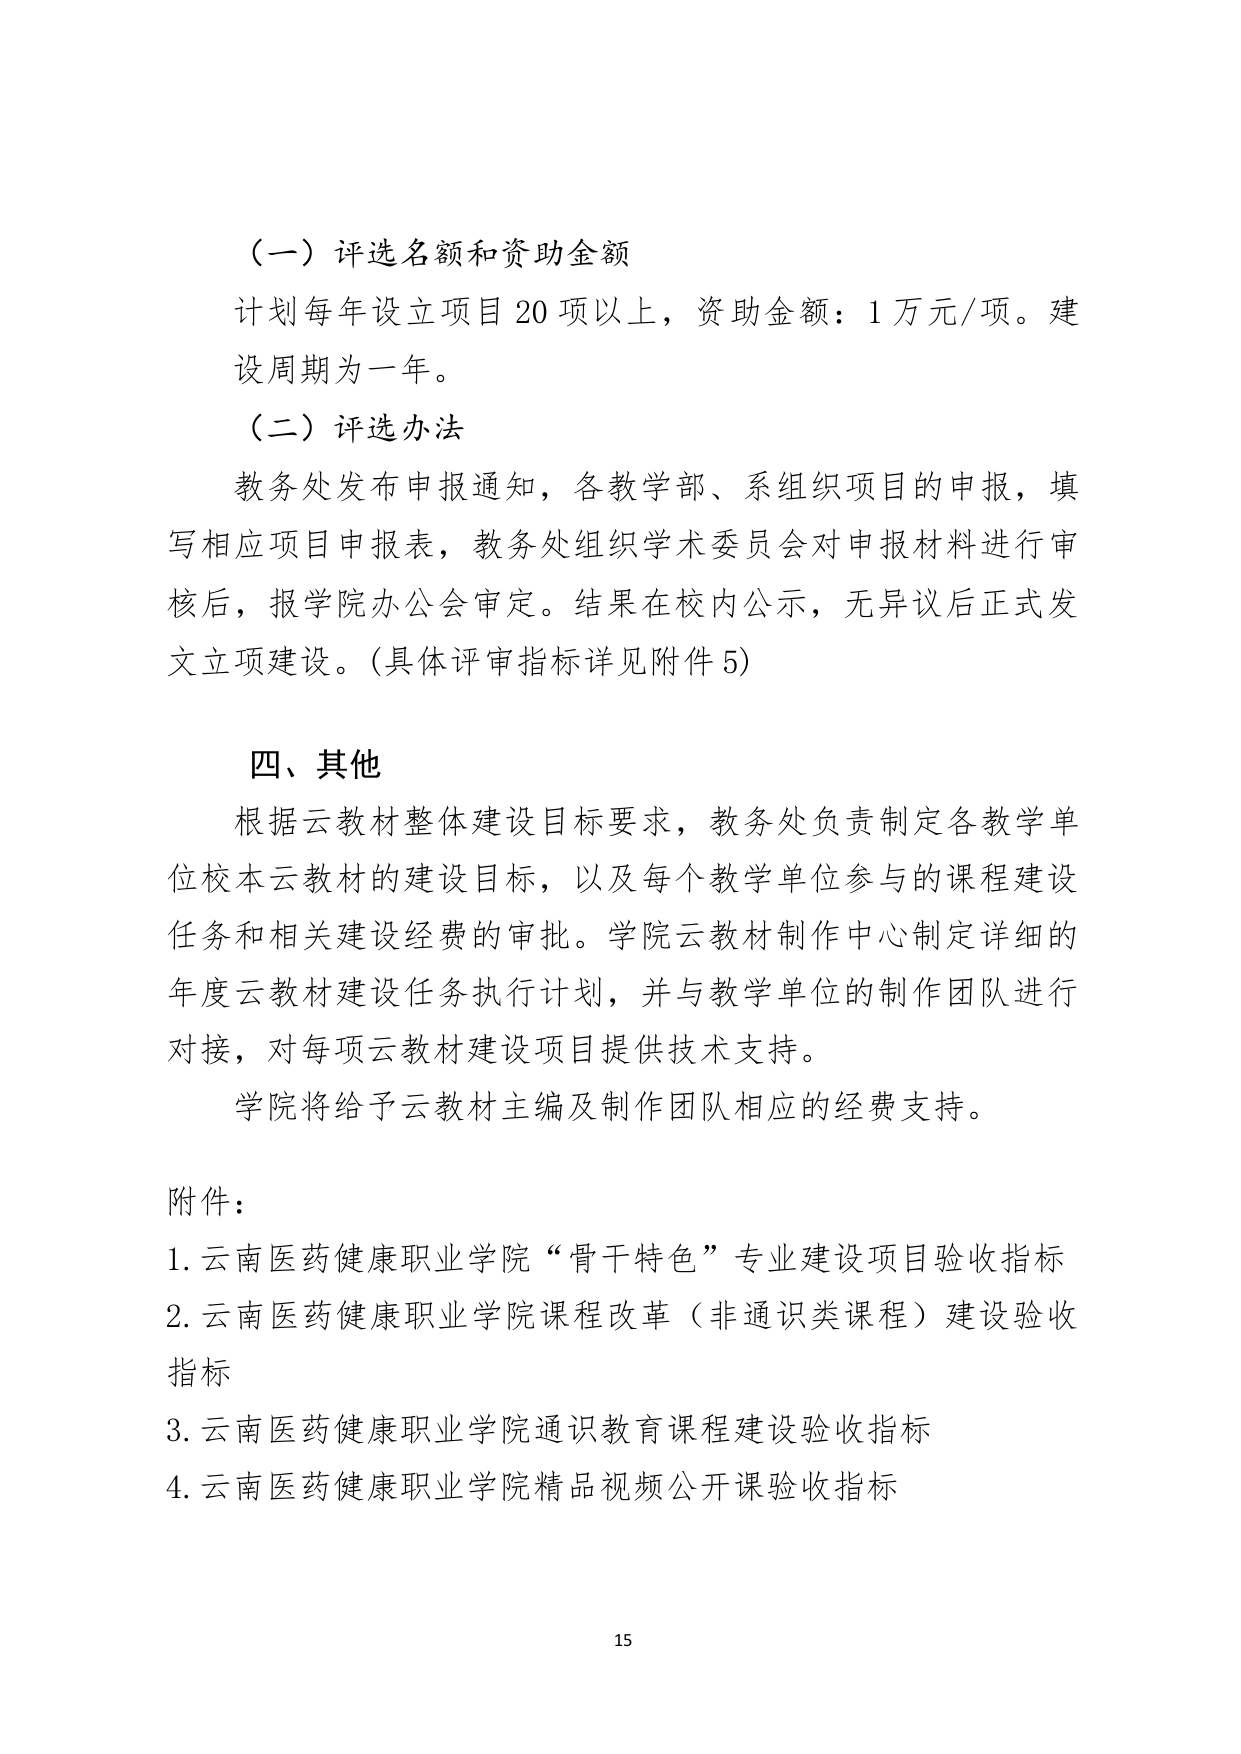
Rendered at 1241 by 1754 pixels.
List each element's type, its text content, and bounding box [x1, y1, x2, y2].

text 4.云南医药健康职业学院精品视频公开课验收指标 [165, 1465, 1081, 1503]
text 2.云南医药健康职业学院课程改革（非通识类课程）建设验收指标 [165, 1294, 1081, 1389]
text （二）评选办法 [232, 393, 1081, 452]
text 学院将给予云教材主编及制作团队相应的经费支持。 [165, 1085, 1081, 1123]
text 1.云南医药健康职业学院“骨干特色”专业建设项目验收指标 [165, 1237, 1081, 1275]
text 3.云南医药健康职业学院通识教育课程建设验收指标 [165, 1408, 1081, 1446]
text 计划每年设立项目20项以上，资助金额：1万元/项。建设周期为一年。 [232, 277, 1081, 393]
text 教务处发布申报通知，各教学部、系组织项目的申报，填写相应项目申报表，教务处组织学术委员会对申报材料进行审核后，报学院办公会审定。结果在校内公示，无异议后正式发文立项建设。(具体评审指标详见附件5) [165, 452, 1081, 685]
text 四、其他 [165, 743, 1081, 782]
text （一）评选名额和资助金额 [165, 218, 1081, 277]
text 根据云教材整体建设目标要求，教务处负责制定各教学单位校本云教材的建设目标，以及每个教学单位参与的课程建设任务和相关建设经费的审批。学院云教材制作中心制定详细的年度云教材建设任务执行计划，并与教学单位的制作团队进行对接，对每项云教材建设项目提供技术支持。 [165, 801, 1081, 1066]
text 附件： [165, 1180, 1081, 1218]
